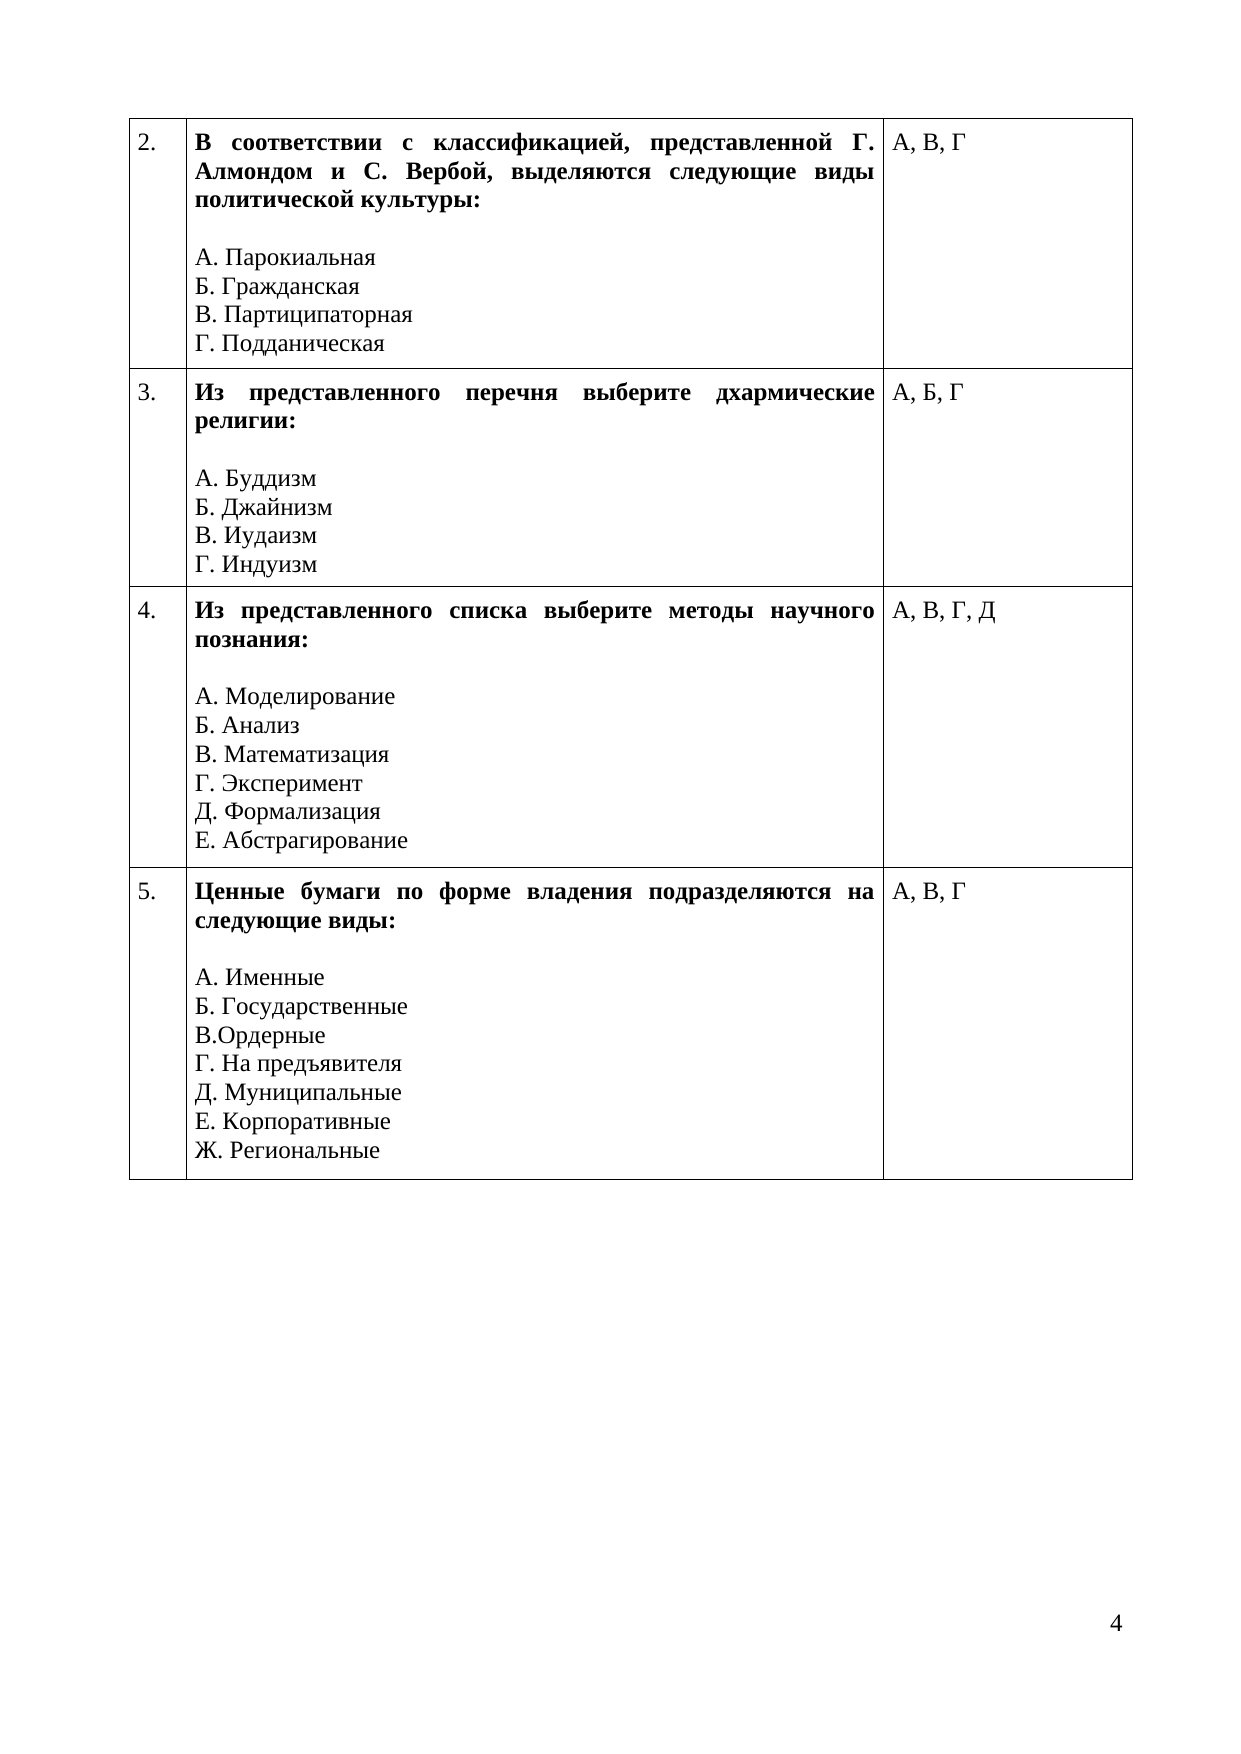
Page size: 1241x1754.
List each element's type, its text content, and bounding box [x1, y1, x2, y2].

table_cell А, Б, Г [884, 369, 1132, 586]
table_cell В соответствии с классификацией, представленной Г. Алмондом и С. Вербой, выделяются следующие виды политической культуры: А. Парокиальная Б. Гражданская В. Партиципаторная Г. Подданическая [187, 119, 883, 368]
table_cell А, В, Г [884, 119, 1132, 368]
table_cell А, В, Г [884, 868, 1132, 1179]
table_cell 2. [130, 119, 186, 368]
table_cell 3. [130, 369, 186, 586]
table_cell Ценные бумаги по форме владения подразделяются на следующие виды: А. Именные Б. Государственные В.Ордерные Г. На предъявителя Д. Муниципальные Е. Корпоративные Ж. Региональные [187, 868, 883, 1179]
table_cell Из представленного списка выберите методы научного познания: А. Моделирование Б. Анализ В. Математизация Г. Эксперимент Д. Формализация Е. Абстрагирование [187, 587, 883, 867]
table_cell Из представленного перечня выберите дхармические религии: А. Буддизм Б. Джайнизм В. Иудаизм Г. Индуизм [187, 369, 883, 586]
table_cell А, В, Г, Д [884, 587, 1132, 867]
table_cell 5. [130, 868, 186, 1179]
table_cell 4. [130, 587, 186, 867]
